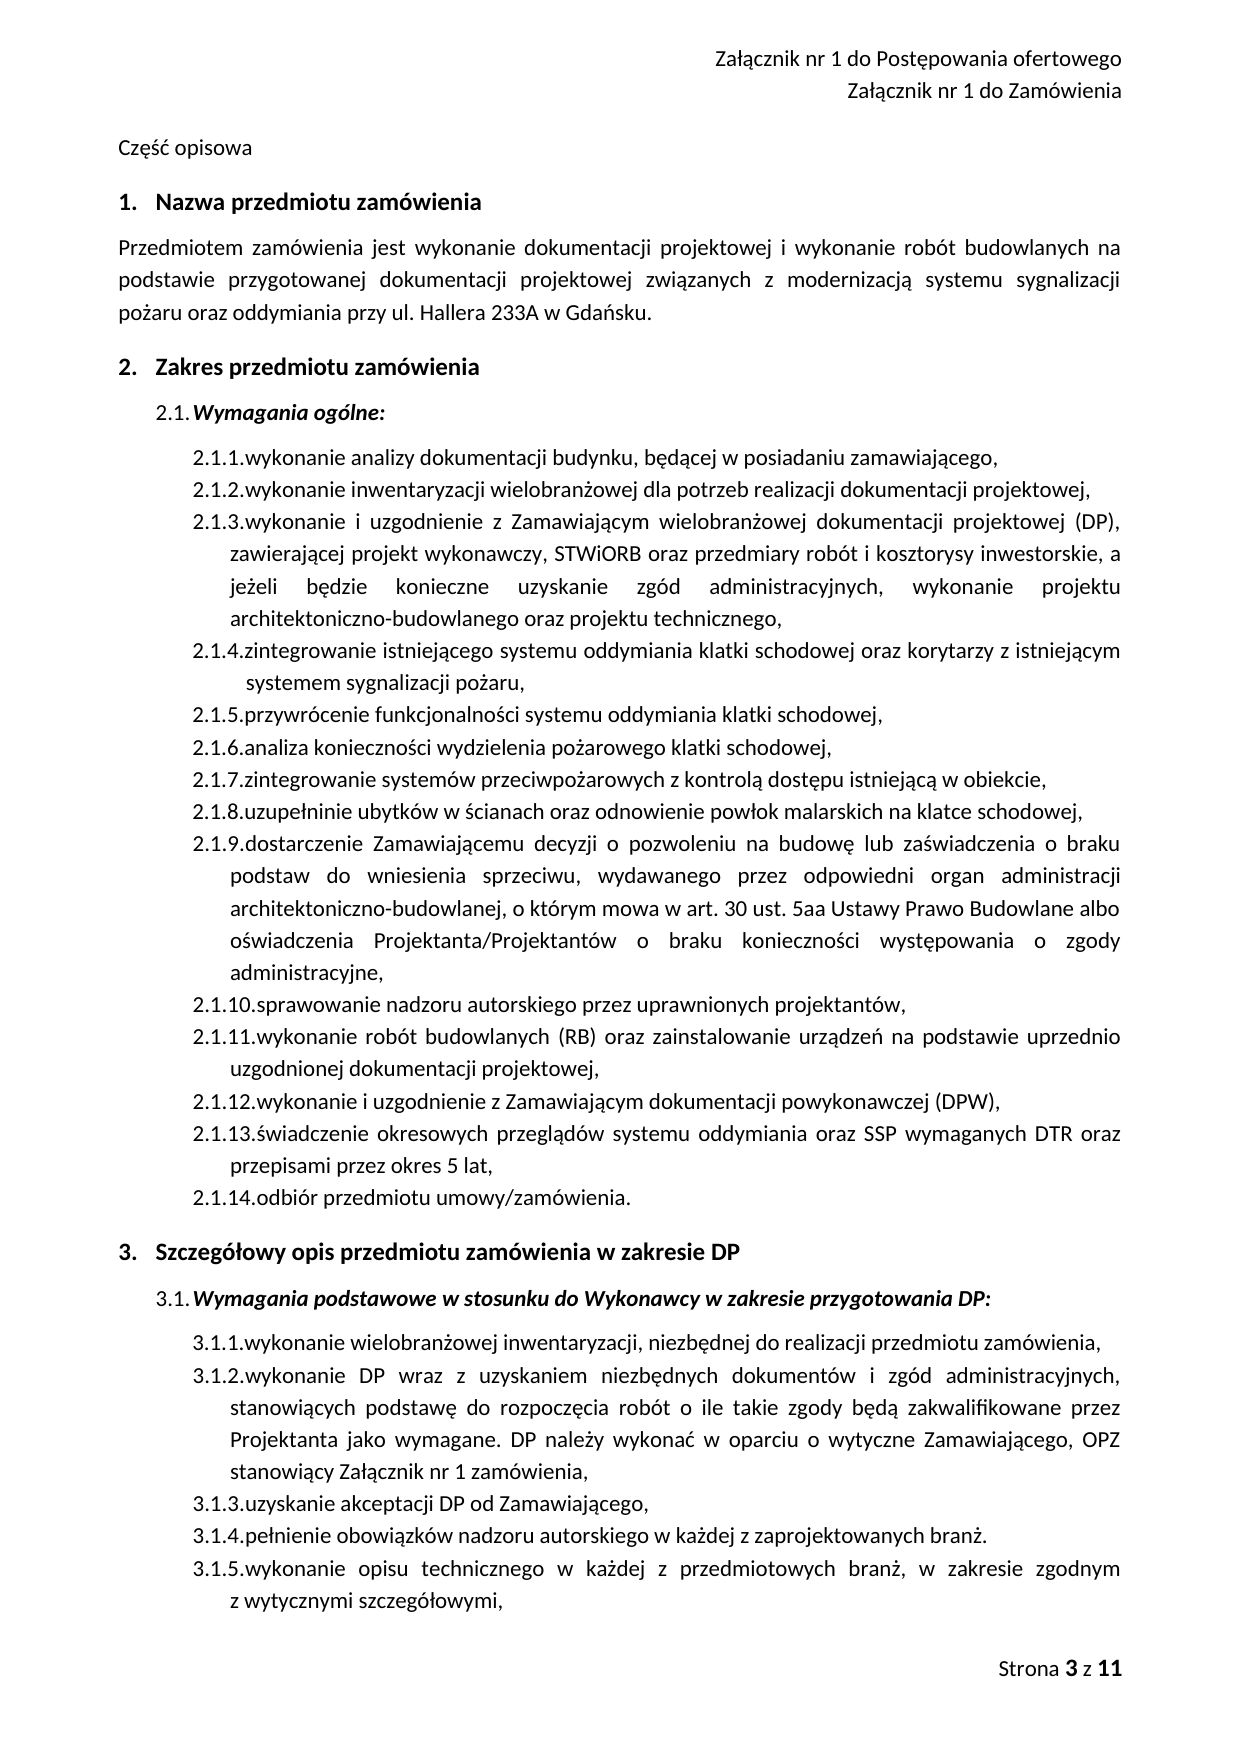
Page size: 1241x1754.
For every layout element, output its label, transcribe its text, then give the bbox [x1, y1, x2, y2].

subtitle Szczegółowy opis przedmiotu zamówienia w zakresie DP [118, 1236, 1122, 1267]
subtitle analiza konieczności wydzielenia pożarowego klatki schodowej, [192, 733, 1122, 761]
text Część opisowa [118, 133, 1122, 161]
subtitle wykonanie wielobranżowej inwentaryzacji, niezbędnej do realizacji przedmiotu zamówienia, [192, 1328, 1122, 1357]
subtitle świadczenie okresowych przeglądów systemu oddymiania oraz SSP wymaganych DTR oraz przepisami przez okres 5 lat, [192, 1119, 1122, 1179]
subtitle wykonanie DP wraz z uzyskaniem niezbędnych dokumentów i zgód administracyjnych, stanowiących podstawę do rozpoczęcia robót o ile takie zgody będą zakwalifikowane przez Projektanta jako wymagane. DP należy wykonać w oparciu o wytyczne Zamawiającego, OPZ stanowiący Załącznik nr 1 zamówienia, [192, 1361, 1122, 1485]
subtitle wykonanie opisu technicznego w każdej z przedmiotowych branż, w zakresie zgodnym z wytycznymi szczegółowymi, [192, 1554, 1122, 1614]
subtitle dostarczenie Zamawiającemu decyzji o pozwoleniu na budowę lub zaświadczenia o braku podstaw do wniesienia sprzeciwu, wydawanego przez odpowiedni organ administracji architektoniczno-budowlanej, o którym mowa w art. 30 ust. 5aa Ustawy Prawo Budowlane albo oświadczenia Projektanta/Projektantów o braku konieczności występowania o zgody administracyjne, [192, 829, 1122, 986]
subtitle Wymagania podstawowe w stosunku do Wykonawcy w zakresie przygotowania DP: [155, 1284, 1122, 1312]
subtitle odbiór przedmiotu umowy/zamówienia. [192, 1183, 1122, 1211]
subtitle Zakres przedmiotu zamówienia [118, 351, 1122, 381]
subtitle wykonanie robót budowlanych (RB) oraz zainstalowanie urządzeń na podstawie uprzednio uzgodnionej dokumentacji projektowej, [192, 1022, 1122, 1083]
subtitle zintegrowanie systemów przeciwpożarowych z kontrolą dostępu istniejącą w obiekcie, [192, 765, 1122, 793]
subtitle sprawowanie nadzoru autorskiego przez uprawnionych projektantów, [192, 990, 1122, 1018]
subtitle wykonanie i uzgodnienie z Zamawiającym wielobranżowej dokumentacji projektowej (DP), zawierającej projekt wykonawczy, STWiORB oraz przedmiary robót i kosztorysy inwestorskie, a jeżeli będzie konieczne uzyskanie zgód administracyjnych, wykonanie projektu architektoniczno-budowlanego oraz projektu technicznego, [192, 507, 1122, 632]
subtitle uzyskanie akceptacji DP od Zamawiającego, [192, 1489, 1122, 1517]
subtitle Nazwa przedmiotu zamówienia [118, 186, 1122, 216]
subtitle wykonanie analizy dokumentacji budynku, będącej w posiadaniu zamawiającego, [192, 443, 1122, 471]
subtitle wykonanie i uzgodnienie z Zamawiającym dokumentacji powykonawczej (DPW), [192, 1087, 1122, 1115]
subtitle wykonanie inwentaryzacji wielobranżowej dla potrzeb realizacji dokumentacji projektowej, [192, 475, 1122, 503]
subtitle Wymagania ogólne: [155, 398, 1122, 426]
subtitle przywrócenie funkcjonalności systemu oddymiania klatki schodowej, [192, 701, 1122, 728]
subtitle zintegrowanie istniejącego systemu oddymiania klatki schodowej oraz korytarzy z istniejącym systemem sygnalizacji pożaru, [192, 636, 1122, 696]
subtitle pełnienie obowiązków nadzoru autorskiego w każdej z zaprojektowanych branż. [192, 1522, 1122, 1550]
text Przedmiotem zamówienia jest wykonanie dokumentacji projektowej i wykonanie robót budowlanych na podstawie przygotowanej dokumentacji projektowej związanych z modernizacją systemu sygnalizacji pożaru oraz oddymiania przy ul. Hallera 233A w Gdańsku. [118, 233, 1122, 326]
subtitle uzupełninie ubytków w ścianach oraz odnowienie powłok malarskich na klatce schodowej, [192, 797, 1122, 825]
